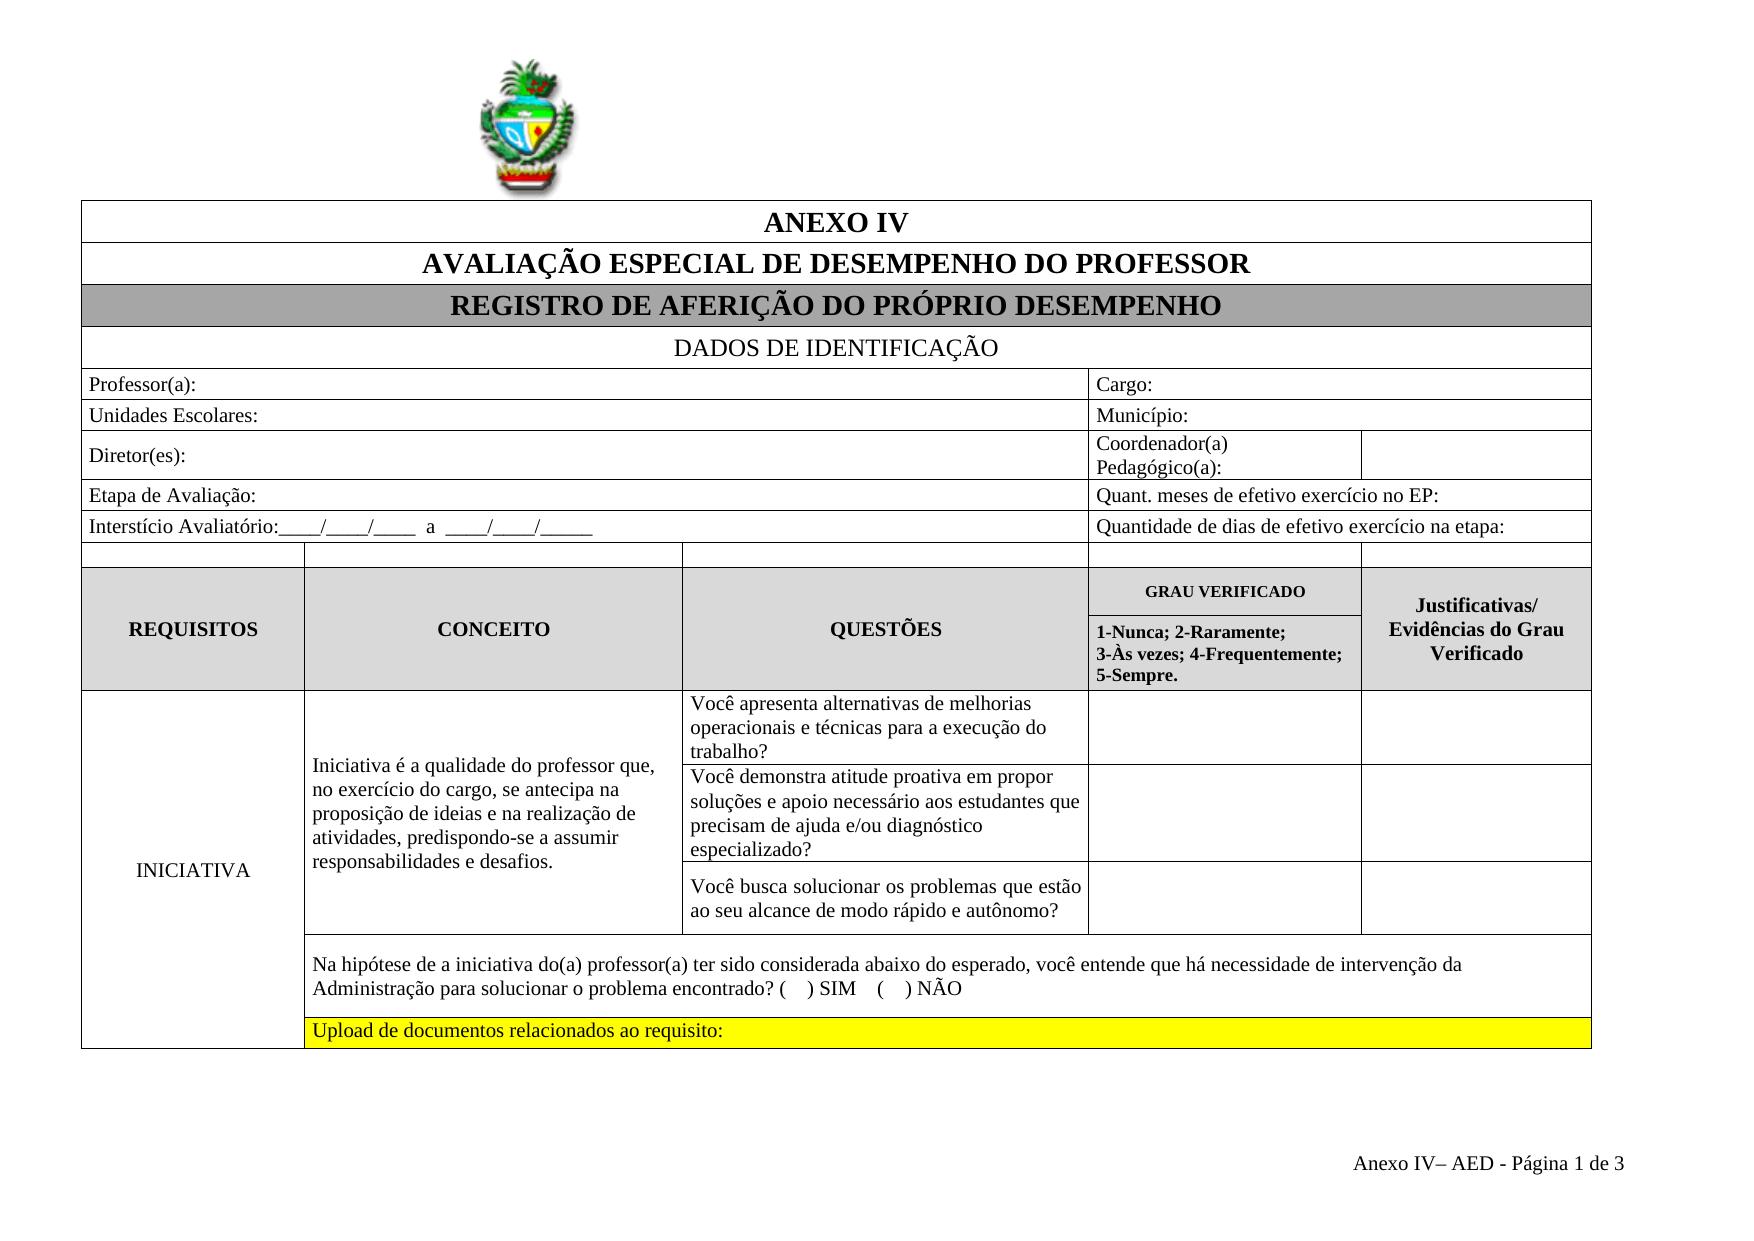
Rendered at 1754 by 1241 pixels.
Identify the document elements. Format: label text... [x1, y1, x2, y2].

table_cell Diretor(es): [82, 431, 1088, 479]
table_cell [1362, 862, 1591, 934]
table_cell Na hipótese de a iniciativa do(a) professor(a) ter sido considerada abaixo do esperado, você entende que há necessidade de intervenção da Administração para solucionar o problema encontrado? ( ) SIM ( ) NÃO [305, 935, 1591, 1017]
table_cell Professor(a): [82, 369, 1088, 399]
table_cell Justificativas/Evidências do Grau Verificado [1362, 568, 1591, 690]
table_cell [1362, 765, 1591, 861]
table_cell [1089, 765, 1361, 861]
table_cell Etapa de Avaliação: [82, 480, 1088, 510]
table_cell 1-Nunca; 2-Raramente; 3-Às vezes; 4-Frequentemente; 5-Sempre. [1089, 616, 1361, 690]
table_cell [82, 543, 304, 567]
table_cell [1089, 543, 1361, 567]
table_cell [683, 543, 1088, 567]
table_cell Upload de documentos relacionados ao requisito: [305, 1018, 1591, 1048]
table_cell Interstício Avaliatório:____/____/____ a ____/____/_____ [82, 511, 1088, 542]
table_cell Quant. meses de efetivo exercício no EP: [1089, 480, 1591, 510]
table_cell [305, 543, 682, 567]
table_cell REQUISITOS [82, 568, 304, 690]
table_cell Cargo: [1089, 369, 1591, 399]
table_cell [1362, 431, 1591, 479]
table_cell [1089, 862, 1361, 934]
table_cell Coordenador(a) Pedagógico(a): [1089, 431, 1361, 479]
picture [478, 59, 585, 200]
table_cell Quantidade de dias de efetivo exercício na etapa: [1089, 511, 1591, 542]
table_cell QUESTÕES [683, 568, 1088, 690]
table_cell [1362, 691, 1591, 763]
table_cell Unidades Escolares: [82, 400, 1088, 430]
table_cell Você apresenta alternativas de melhorias operacionais e técnicas para a execução do trabalho? [683, 691, 1088, 763]
table_cell Você busca solucionar os problemas que estão ao seu alcance de modo rápido e autônomo? [683, 862, 1088, 934]
table_cell AVALIAÇÃO ESPECIAL DE DESEMPENHO DO PROFESSOR [82, 243, 1591, 284]
table_cell Você demonstra atitude proativa em propor soluções e apoio necessário aos estudantes que precisam de ajuda e/ou diagnóstico especializado? [683, 765, 1088, 861]
table_cell [1089, 691, 1361, 763]
table_cell Município: [1089, 400, 1591, 430]
table_cell [1362, 543, 1591, 567]
table_cell Iniciativa é a qualidade do professor que, no exercício do cargo, se antecipa na proposição de ideias e na realização de atividades, predispondo-se a assumir responsabilidades e desafios. [305, 691, 682, 934]
table_cell CONCEITO [305, 568, 682, 690]
table_cell GRAU VERIFICADO [1089, 568, 1361, 615]
table_cell INICIATIVA [82, 691, 304, 1048]
table_cell DADOS DE IDENTIFICAÇÃO [82, 327, 1591, 367]
table_cell REGISTRO DE AFERIÇÃO DO PRÓPRIO DESEMPENHO [82, 285, 1591, 326]
table_header ANEXO IV [82, 201, 1591, 242]
